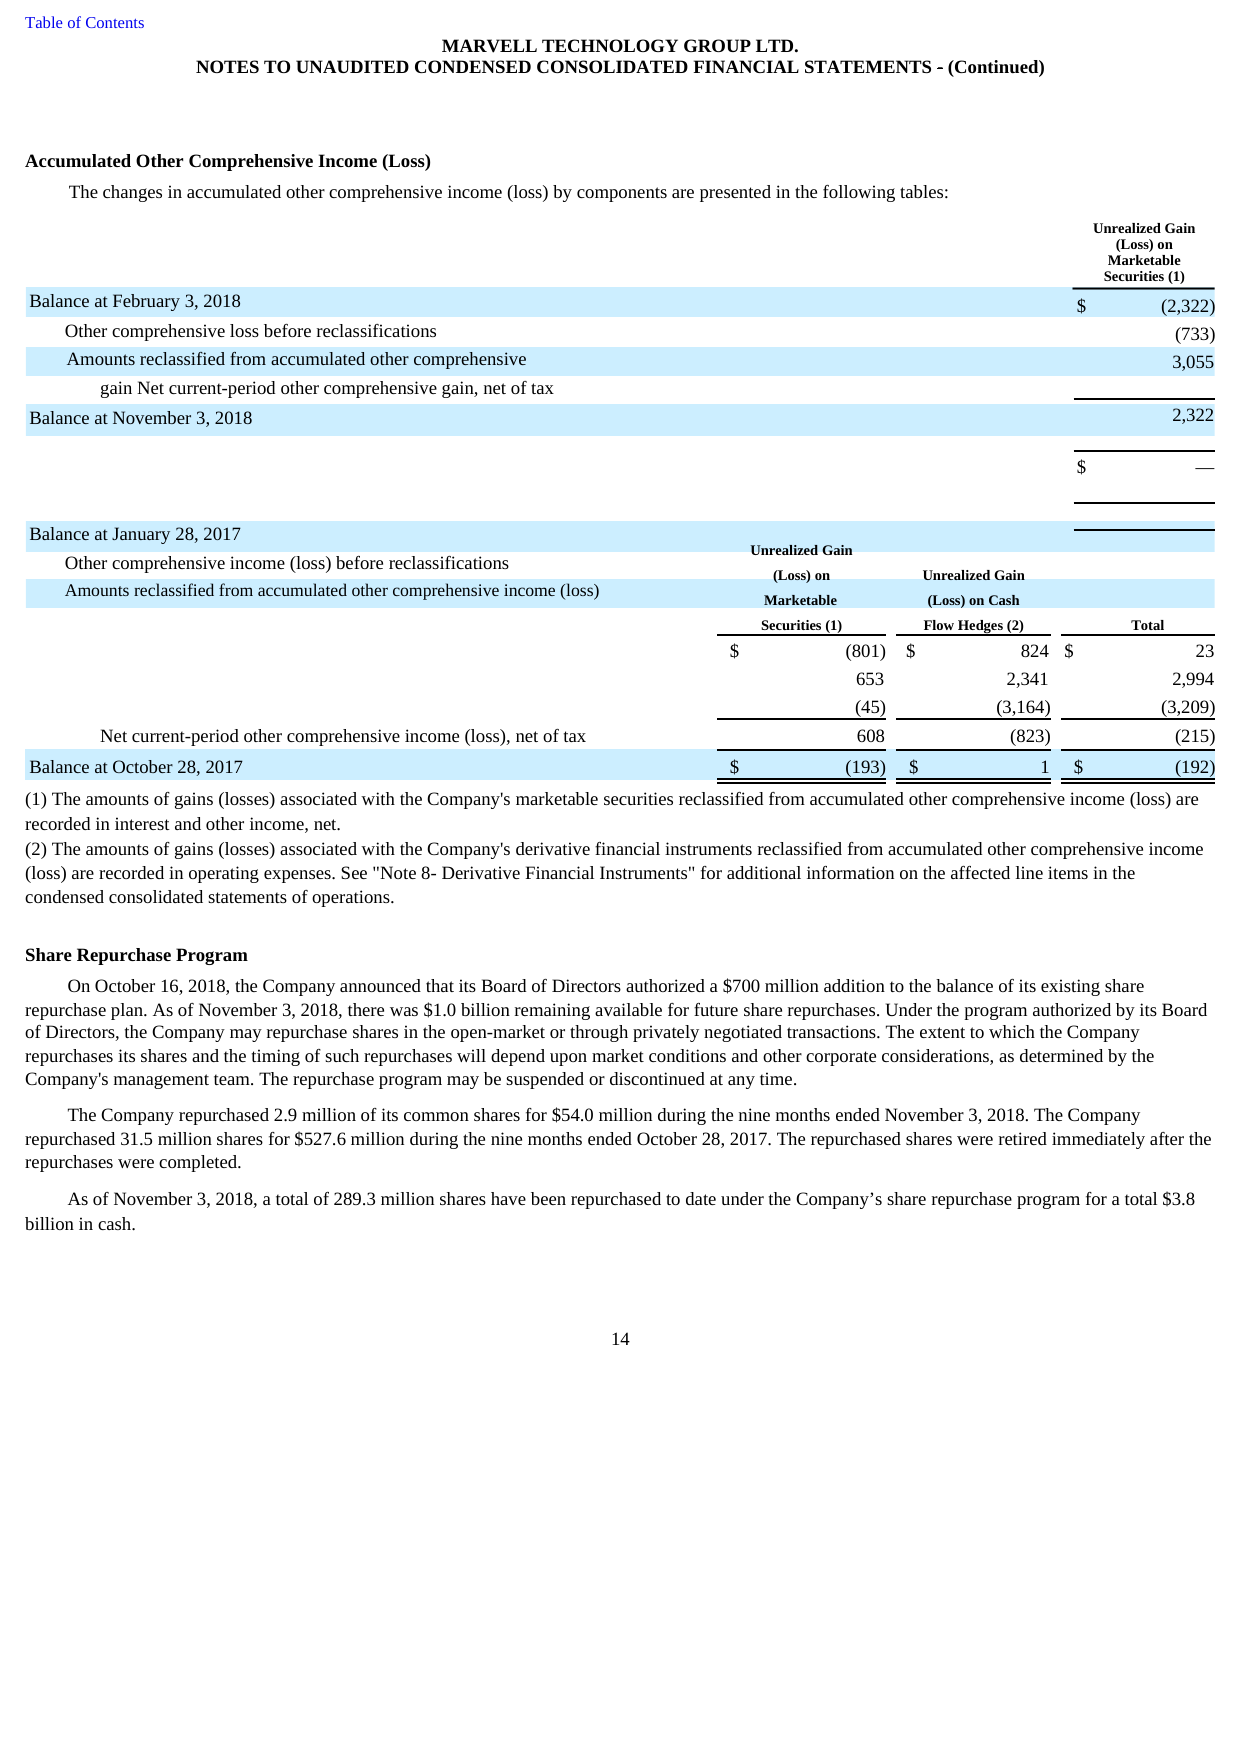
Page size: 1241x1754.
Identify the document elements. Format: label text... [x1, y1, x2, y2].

text Amounts reclassified from accumulated other comprehensive income (loss) [64, 580, 642, 601]
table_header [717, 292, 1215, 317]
text Amounts reclassified from accumulated other comprehensive gain Net current-period other comprehensive gain, net of tax [66, 348, 563, 398]
text Accumulated Other Comprehensive Income (Loss) [25, 150, 1215, 172]
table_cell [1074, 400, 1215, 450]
picture [25, 404, 717, 436]
text The changes in accumulated other comprehensive income (loss) by components are presented in the following tables: [69, 181, 1215, 203]
text NOTES TO UNAUDITED CONDENSED CONSOLIDATED FINANCIAL STATEMENTS ‑ (Continued) [25, 56, 1215, 78]
text Other comprehensive income (loss) before reclassifications [64, 552, 642, 574]
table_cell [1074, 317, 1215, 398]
picture [25, 521, 717, 552]
text Other comprehensive loss before reclassifications [64, 320, 642, 341]
text Share Repurchase Program [25, 944, 1215, 966]
picture [25, 579, 717, 608]
text Marketable [1073, 253, 1215, 268]
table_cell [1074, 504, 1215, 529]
text 14 [25, 1328, 1215, 1350]
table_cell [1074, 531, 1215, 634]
text Table of Contents [25, 13, 1215, 32]
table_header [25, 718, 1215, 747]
text Balance at November 3, 2018 [29, 407, 642, 429]
text Unrealized Gain [1073, 220, 1215, 237]
text Balance at January 28, 2017 [29, 523, 642, 544]
list The amounts of gains (losses) associated with the Company's derivative financial instruments reclassified from accumulated other comprehensive income (loss) are recorded in operating expenses. See "Note 8- Derivative Financial Instruments" for additional information on the affected line items in the condensed consolidated statements of operations. [25, 838, 1215, 907]
text (Loss) on [1073, 237, 1215, 253]
text MARVELL TECHNOLOGY GROUP LTD. [25, 34, 1215, 56]
picture [25, 287, 1215, 317]
text On October 16, 2018, the Company announced that its Board of Directors authorized a $700 million addition to the balance of its existing share repurchase plan. As of November 3, 2018, there was $1.0 billion remaining available for future share repurchases. Under the program authorized by its Board of Directors, the Company may repurchase shares in the open-market or through privately negotiated transactions. The extent to which the Company repurchases its shares and the timing of such repurchases will depend upon market conditions and other corporate considerations, as determined by the Company's management team. The repurchase program may be suspended or discontinued at any time. [25, 975, 1211, 1089]
text The Company repurchased 2.9 million of its common shares for $54.0 million during the nine months ended November 3, 2018. The Company repurchased 31.5 million shares for $527.6 million during the nine months ended October 28, 2017. The repurchased shares were retired immediately after the repurchases were completed. [25, 1104, 1215, 1173]
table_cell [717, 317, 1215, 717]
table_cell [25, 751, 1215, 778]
text As of November 3, 2018, a total of 289.3 million shares have been repurchased to date under the Company’s share repurchase program for a total $3.8 billion in cash. [25, 1188, 1197, 1234]
text Balance at February 3, 2018 [29, 290, 642, 312]
picture [25, 347, 717, 376]
text Securities (1) [1073, 268, 1215, 285]
list The amounts of gains (losses) associated with the Company's marketable securities reclassified from accumulated other comprehensive income (loss) are recorded in interest and other income, net. [25, 788, 1215, 834]
